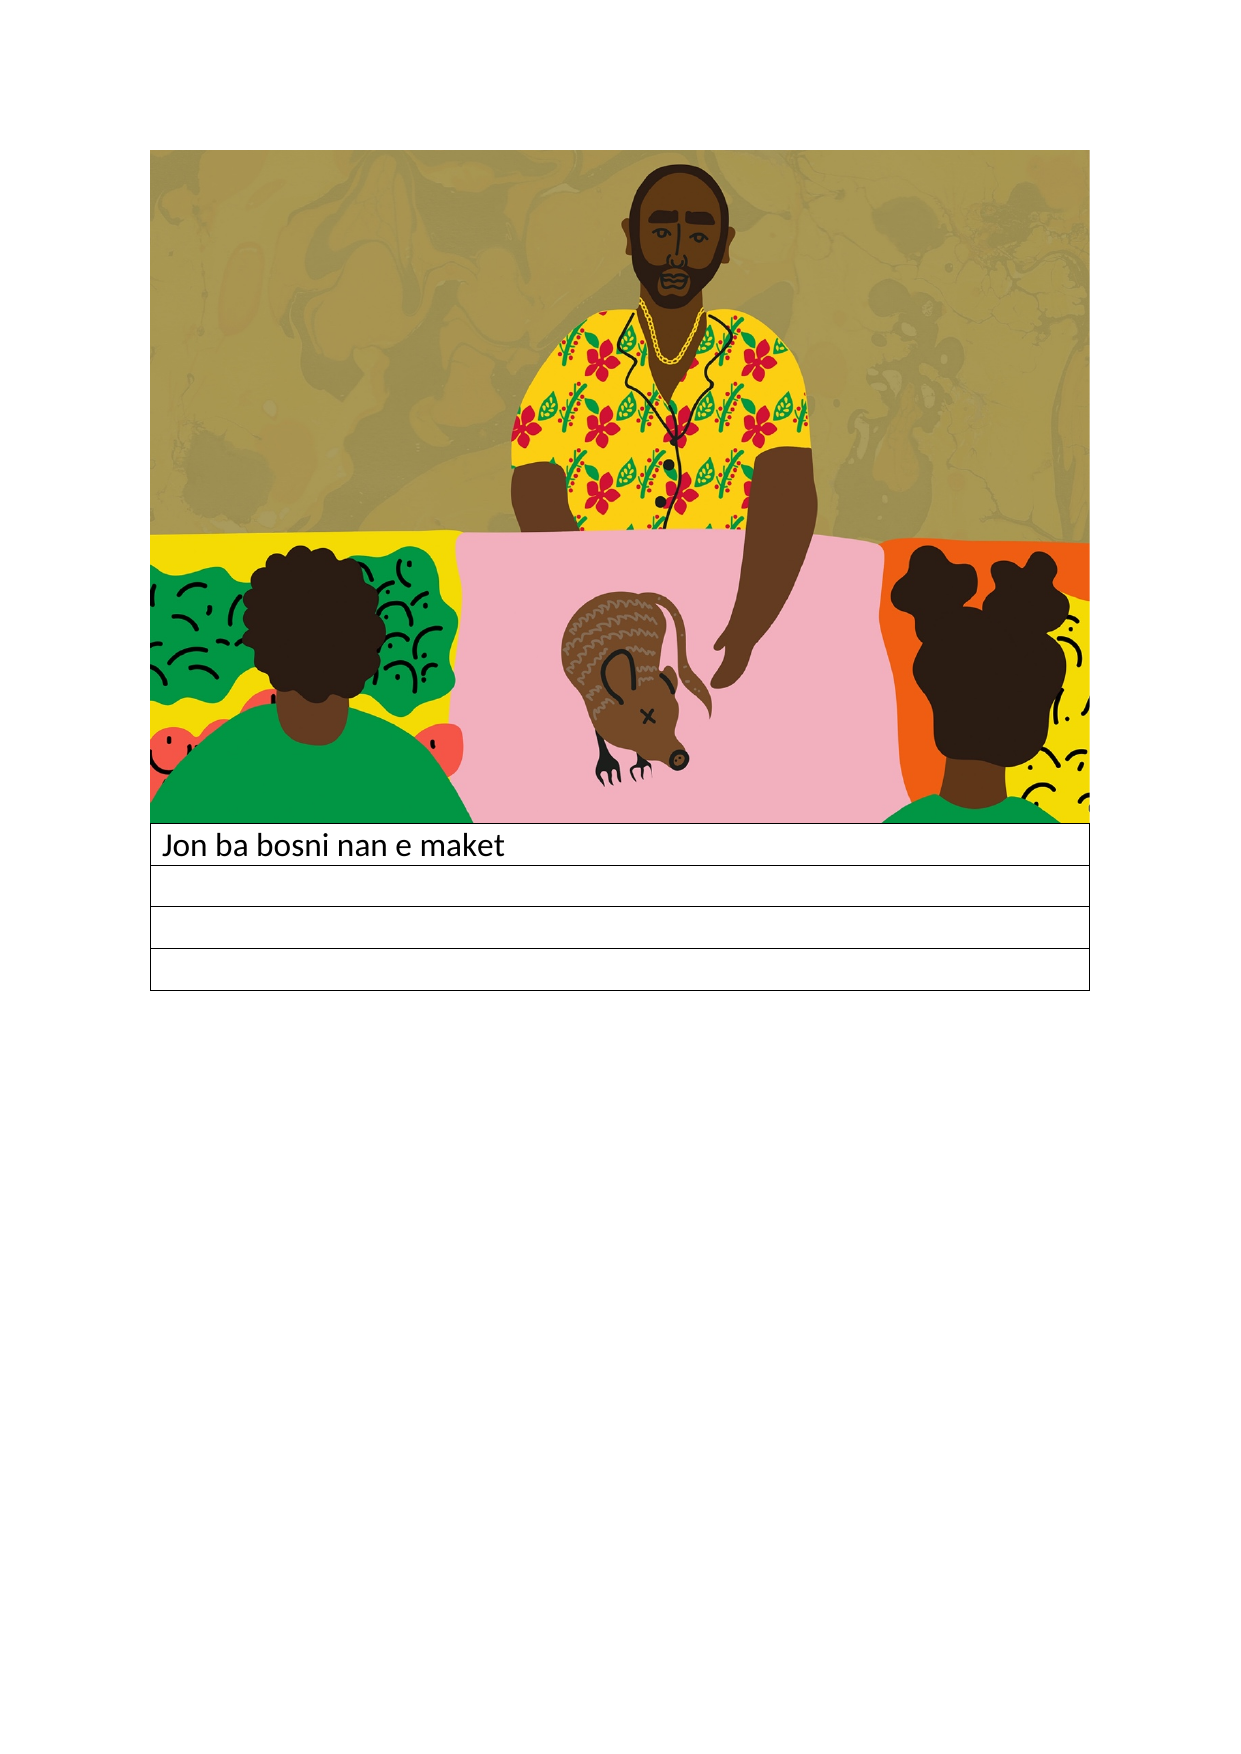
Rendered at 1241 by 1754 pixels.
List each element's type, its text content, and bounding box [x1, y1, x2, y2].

table_cell [151, 866, 1089, 906]
table_header Jon ba bosni nan e maket [151, 824, 1089, 864]
picture [150, 150, 1090, 823]
table_cell [151, 907, 1089, 948]
table_cell [151, 949, 1089, 990]
